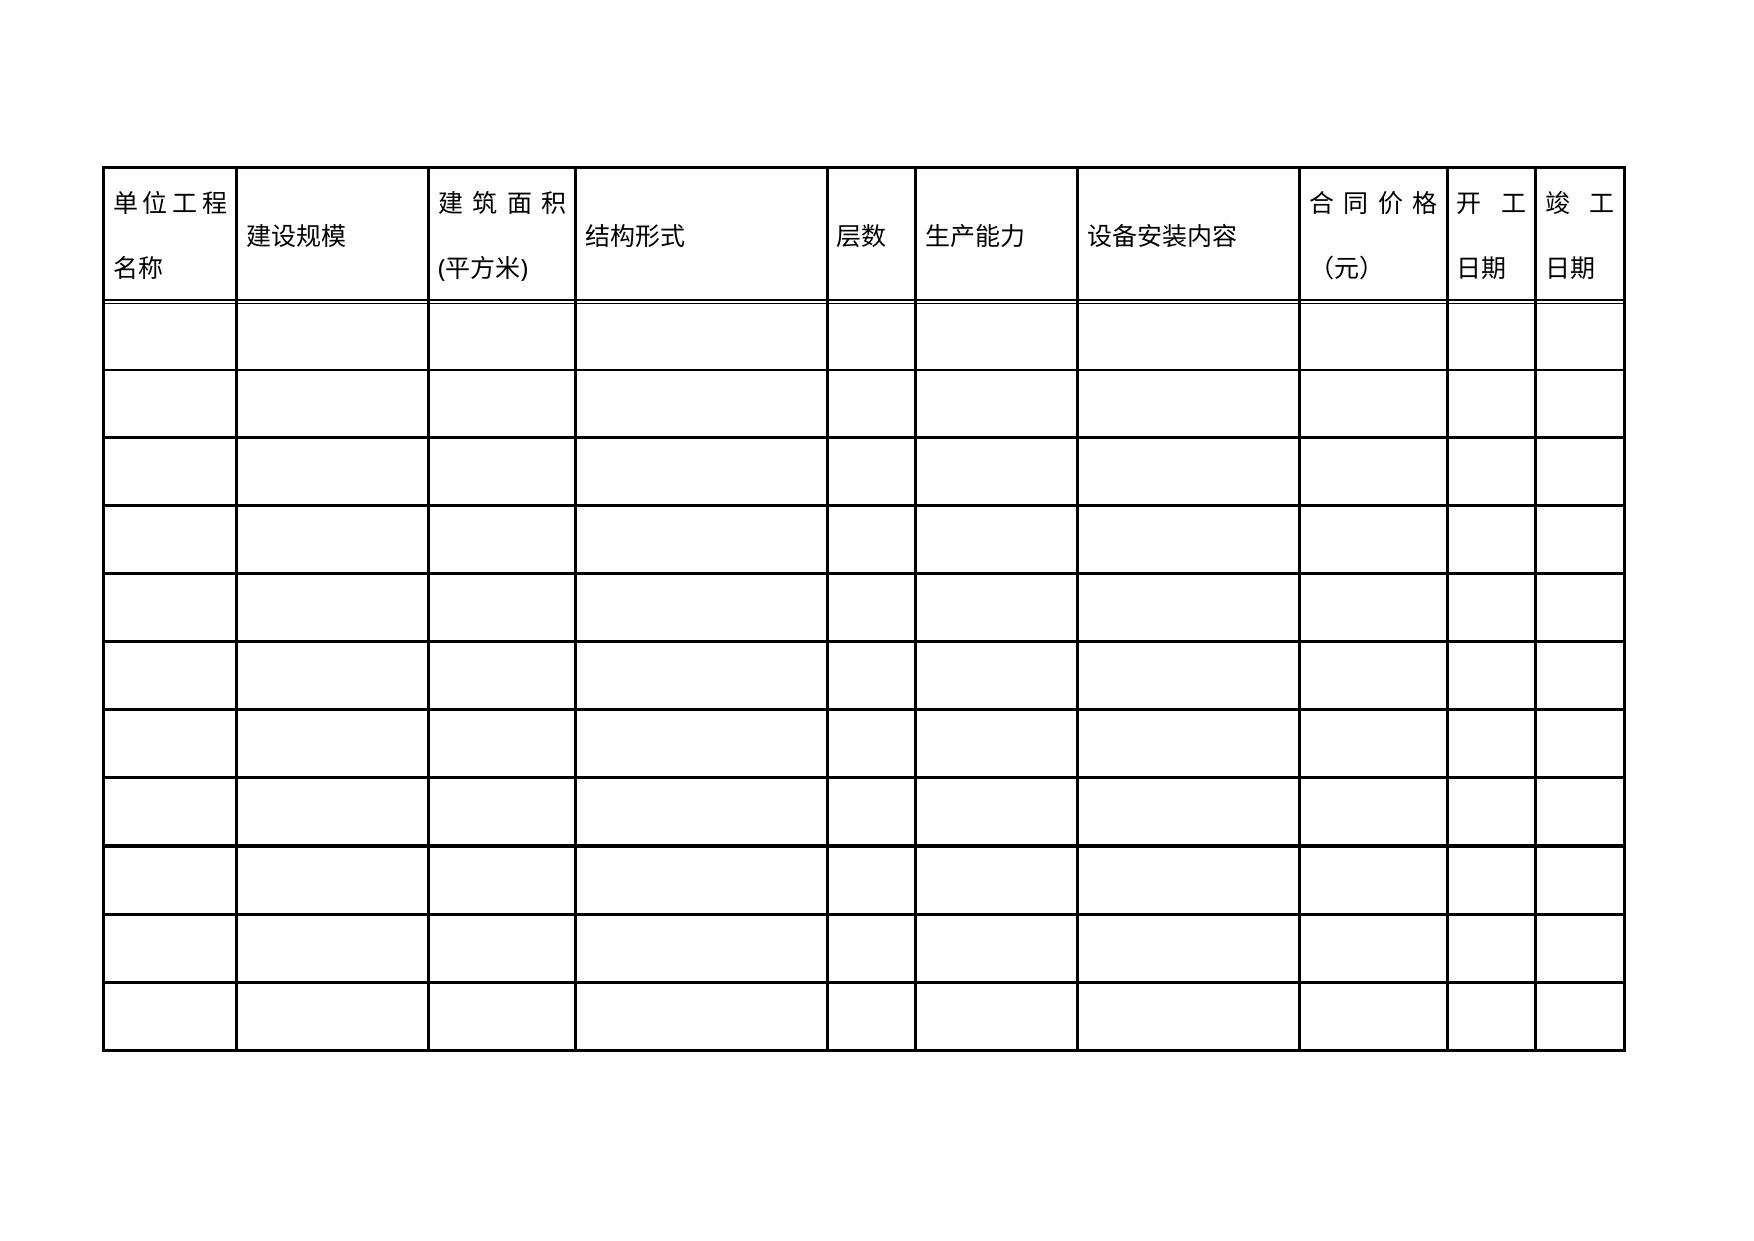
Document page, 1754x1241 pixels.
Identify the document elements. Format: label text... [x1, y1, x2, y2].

table_cell [917, 984, 1076, 1049]
table_cell [1079, 575, 1298, 640]
table_cell [1537, 984, 1623, 1049]
table_cell [105, 984, 235, 1049]
table_cell [577, 984, 826, 1049]
table_header 建筑面积(平方米) [430, 169, 574, 299]
table_cell [829, 643, 914, 708]
table_cell [1301, 575, 1446, 640]
table_cell [105, 575, 235, 640]
table_cell [1079, 507, 1298, 572]
table_cell [430, 984, 574, 1049]
table_cell [1079, 779, 1298, 844]
table_cell [829, 848, 914, 912]
table_cell [917, 304, 1076, 369]
table_cell [917, 371, 1076, 436]
table_cell [829, 304, 914, 369]
table_cell [105, 643, 235, 708]
table_cell [1079, 711, 1298, 776]
table_cell [829, 439, 914, 504]
table_cell [1301, 643, 1446, 708]
table_cell [238, 916, 427, 981]
table_cell [105, 711, 235, 776]
table_cell [917, 916, 1076, 981]
table_cell [238, 984, 427, 1049]
table_cell [577, 371, 826, 436]
table_cell [917, 439, 1076, 504]
table_cell [829, 575, 914, 640]
table_cell [1537, 916, 1623, 981]
table_cell [1449, 439, 1534, 504]
table_cell [829, 711, 914, 776]
table_cell [238, 848, 427, 912]
table_cell [430, 439, 574, 504]
table_cell [1079, 916, 1298, 981]
table_cell [829, 984, 914, 1049]
table_cell [1079, 304, 1298, 369]
table_cell [1537, 304, 1623, 369]
table_cell [430, 711, 574, 776]
table_header 层数 [829, 169, 914, 299]
table_cell [577, 711, 826, 776]
table_cell [430, 371, 574, 436]
table_cell [1537, 507, 1623, 572]
table_cell [105, 439, 235, 504]
table_cell [577, 848, 826, 912]
table_cell [917, 711, 1076, 776]
table_cell [577, 575, 826, 640]
table_cell [1301, 984, 1446, 1049]
table_cell [1537, 848, 1623, 912]
table_cell [1449, 575, 1534, 640]
table_cell [430, 575, 574, 640]
table_cell [1449, 984, 1534, 1049]
table_cell [577, 439, 826, 504]
table_cell [1449, 711, 1534, 776]
table_cell [1079, 984, 1298, 1049]
table_header 生产能力 [917, 169, 1076, 299]
table_cell [430, 916, 574, 981]
table_cell [1449, 848, 1534, 912]
table_cell [238, 643, 427, 708]
table_cell [105, 848, 235, 912]
table_cell [577, 507, 826, 572]
table_cell [1449, 304, 1534, 369]
table_cell [1301, 304, 1446, 369]
table_cell [577, 304, 826, 369]
table_header 单位工程名称 [105, 169, 235, 299]
table_cell [1079, 439, 1298, 504]
table_cell [577, 916, 826, 981]
table_cell [1301, 848, 1446, 912]
table_cell [1079, 643, 1298, 708]
table_cell [577, 779, 826, 844]
table_cell [917, 575, 1076, 640]
table_header 开工日期 [1449, 169, 1534, 299]
table_cell [1301, 371, 1446, 436]
table_header 建设规模 [238, 169, 427, 299]
table_cell [1449, 916, 1534, 981]
table_cell [577, 643, 826, 708]
table_cell [1301, 439, 1446, 504]
table_cell [1537, 439, 1623, 504]
table_cell [917, 779, 1076, 844]
table_cell [1537, 779, 1623, 844]
table_cell [238, 439, 427, 504]
table_cell [1537, 371, 1623, 436]
table_cell [238, 371, 427, 436]
table_cell [105, 916, 235, 981]
table_cell [238, 575, 427, 640]
table_cell [917, 643, 1076, 708]
table_cell [105, 779, 235, 844]
table_cell [1449, 507, 1534, 572]
table_cell [829, 916, 914, 981]
table_cell [1301, 711, 1446, 776]
table_cell [430, 779, 574, 844]
table_cell [1537, 643, 1623, 708]
table_cell [430, 304, 574, 369]
table_cell [1537, 711, 1623, 776]
table_cell [1537, 575, 1623, 640]
table_cell [1079, 371, 1298, 436]
table_header 竣工日期 [1537, 169, 1623, 299]
table_cell [238, 711, 427, 776]
table_cell [1301, 779, 1446, 844]
table_cell [238, 779, 427, 844]
table_cell [105, 304, 235, 369]
table_cell [1449, 643, 1534, 708]
table_cell [917, 507, 1076, 572]
table_header 结构形式 [577, 169, 826, 299]
table_cell [829, 779, 914, 844]
table_cell [105, 371, 235, 436]
table_cell [1301, 916, 1446, 981]
table_cell [829, 507, 914, 572]
table_cell [430, 507, 574, 572]
table_cell [1449, 371, 1534, 436]
table_cell [238, 304, 427, 369]
table_cell [238, 507, 427, 572]
table_header 设备安装内容 [1079, 169, 1298, 299]
table_cell [829, 371, 914, 436]
table_cell [430, 848, 574, 912]
table_header 合同价格（元） [1301, 169, 1446, 299]
table_cell [1079, 848, 1298, 912]
table_cell [1301, 507, 1446, 572]
table_cell [430, 643, 574, 708]
table_cell [105, 507, 235, 572]
table_cell [1449, 779, 1534, 844]
table_cell [917, 848, 1076, 912]
